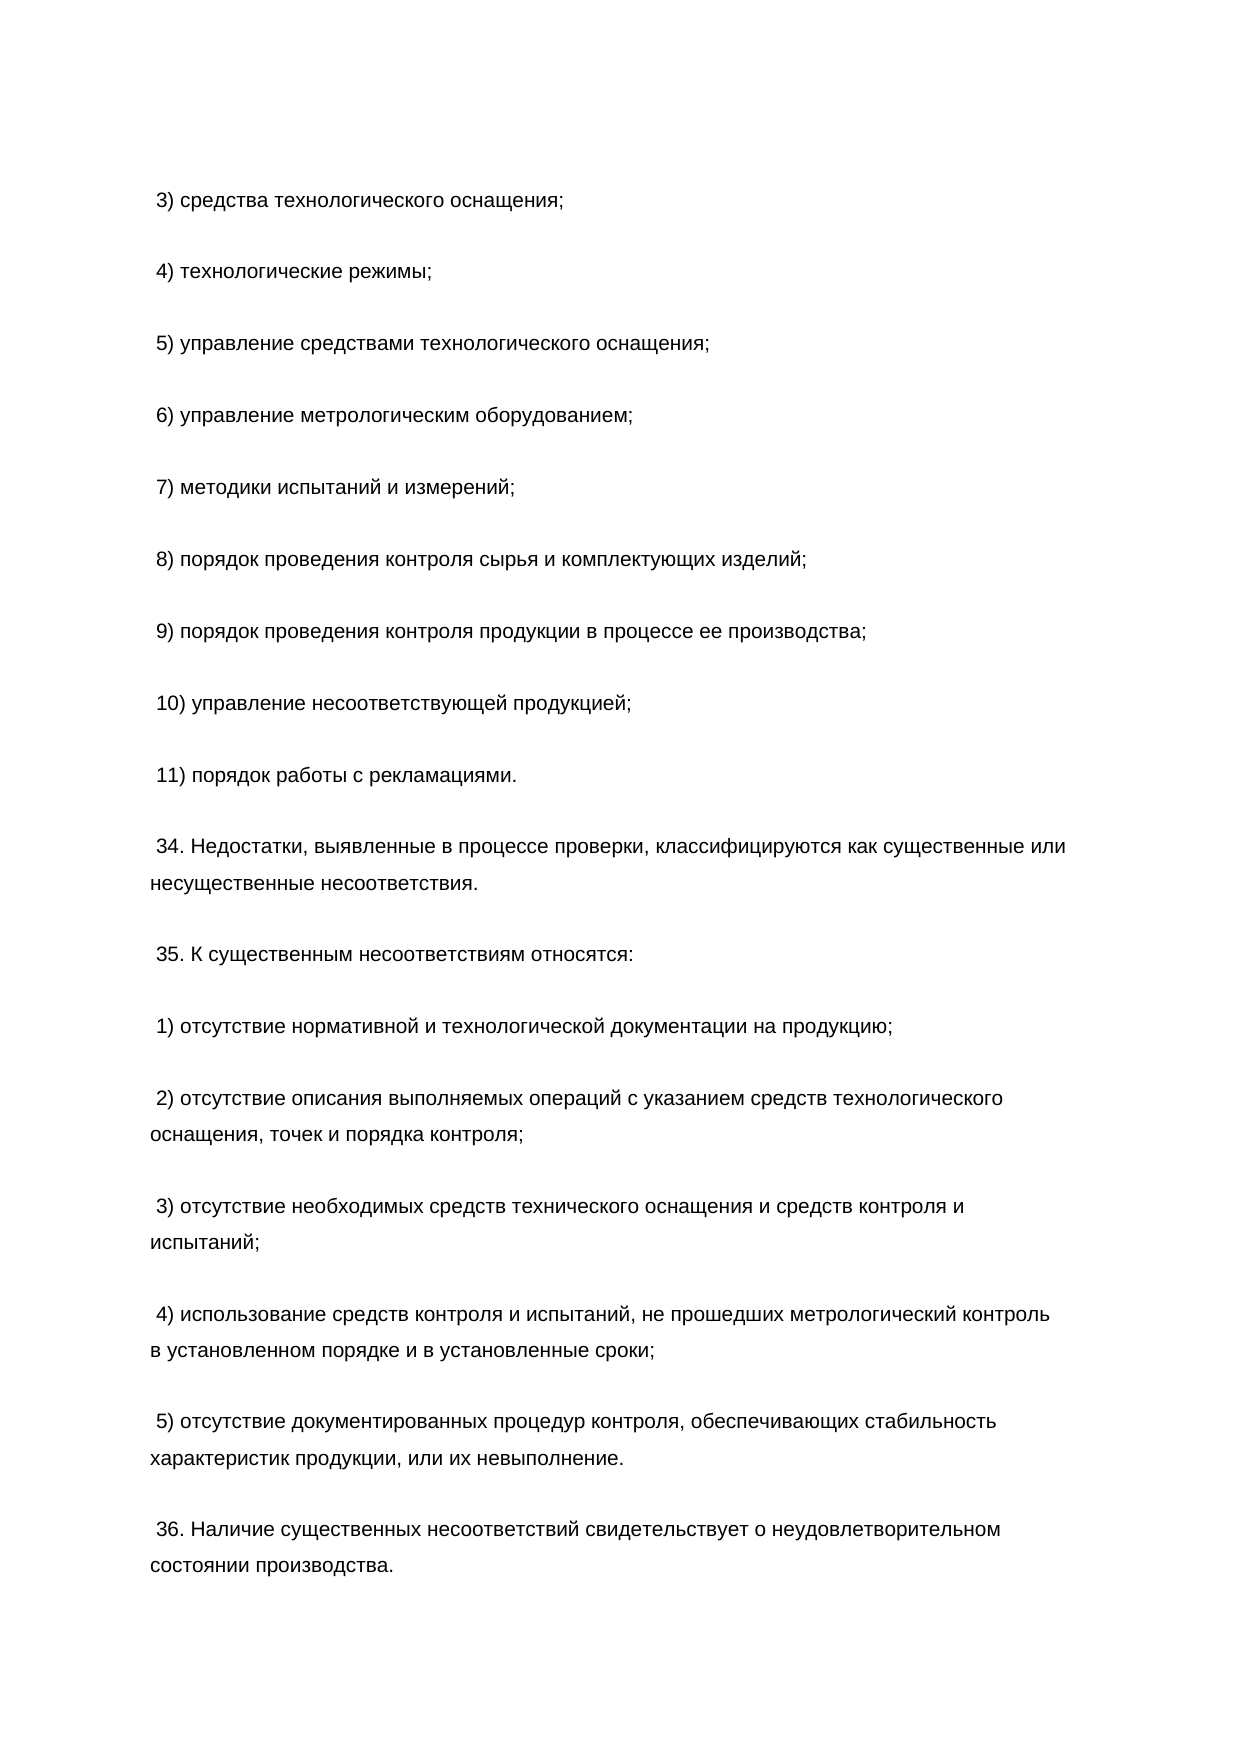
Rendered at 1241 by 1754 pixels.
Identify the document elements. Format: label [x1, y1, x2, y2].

table_cell [140, 150, 1078, 1577]
